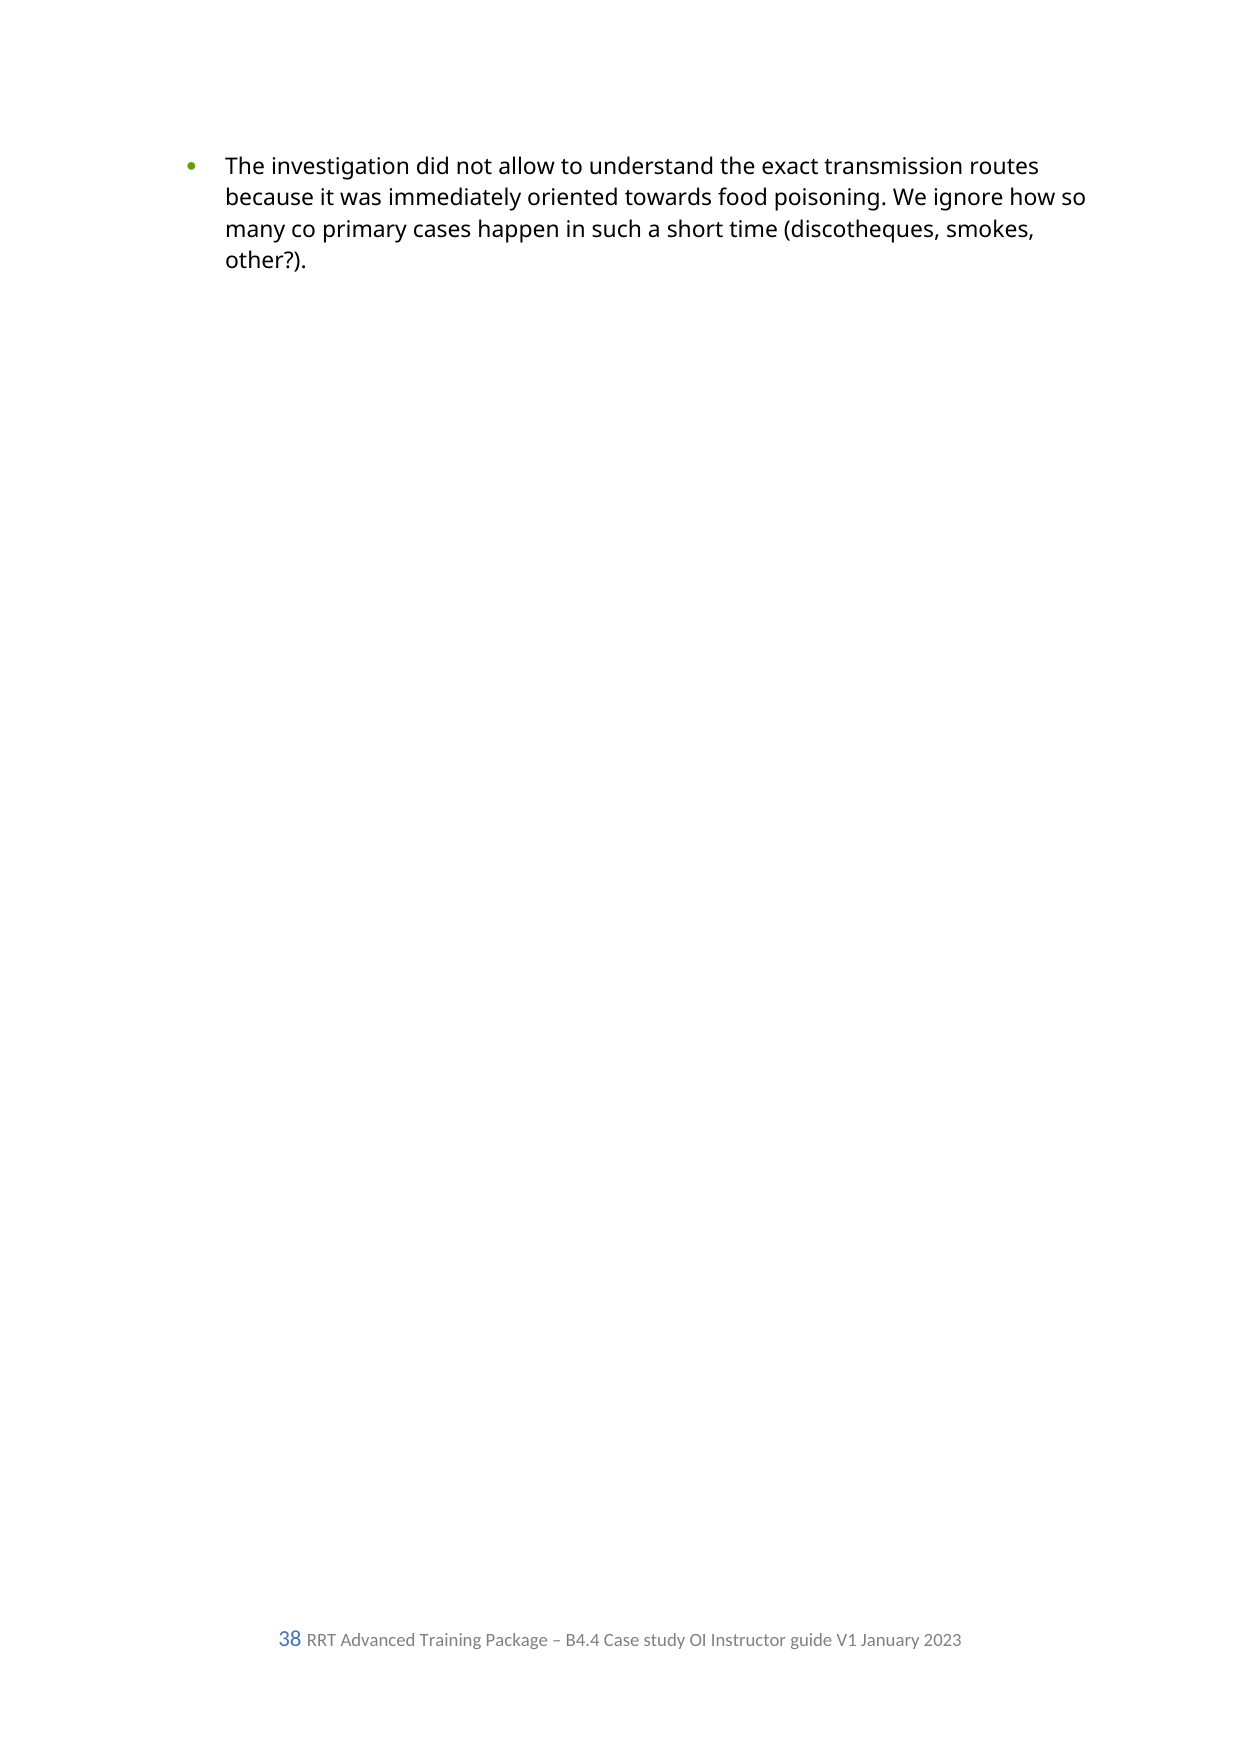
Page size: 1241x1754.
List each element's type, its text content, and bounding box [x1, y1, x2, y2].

list The investigation did not allow to understand the exact transmission routes because it was immediately oriented towards food poisoning. We ignore how so many co primary cases happen in such a short time (discotheques, smokes, other?). [187, 150, 1090, 275]
